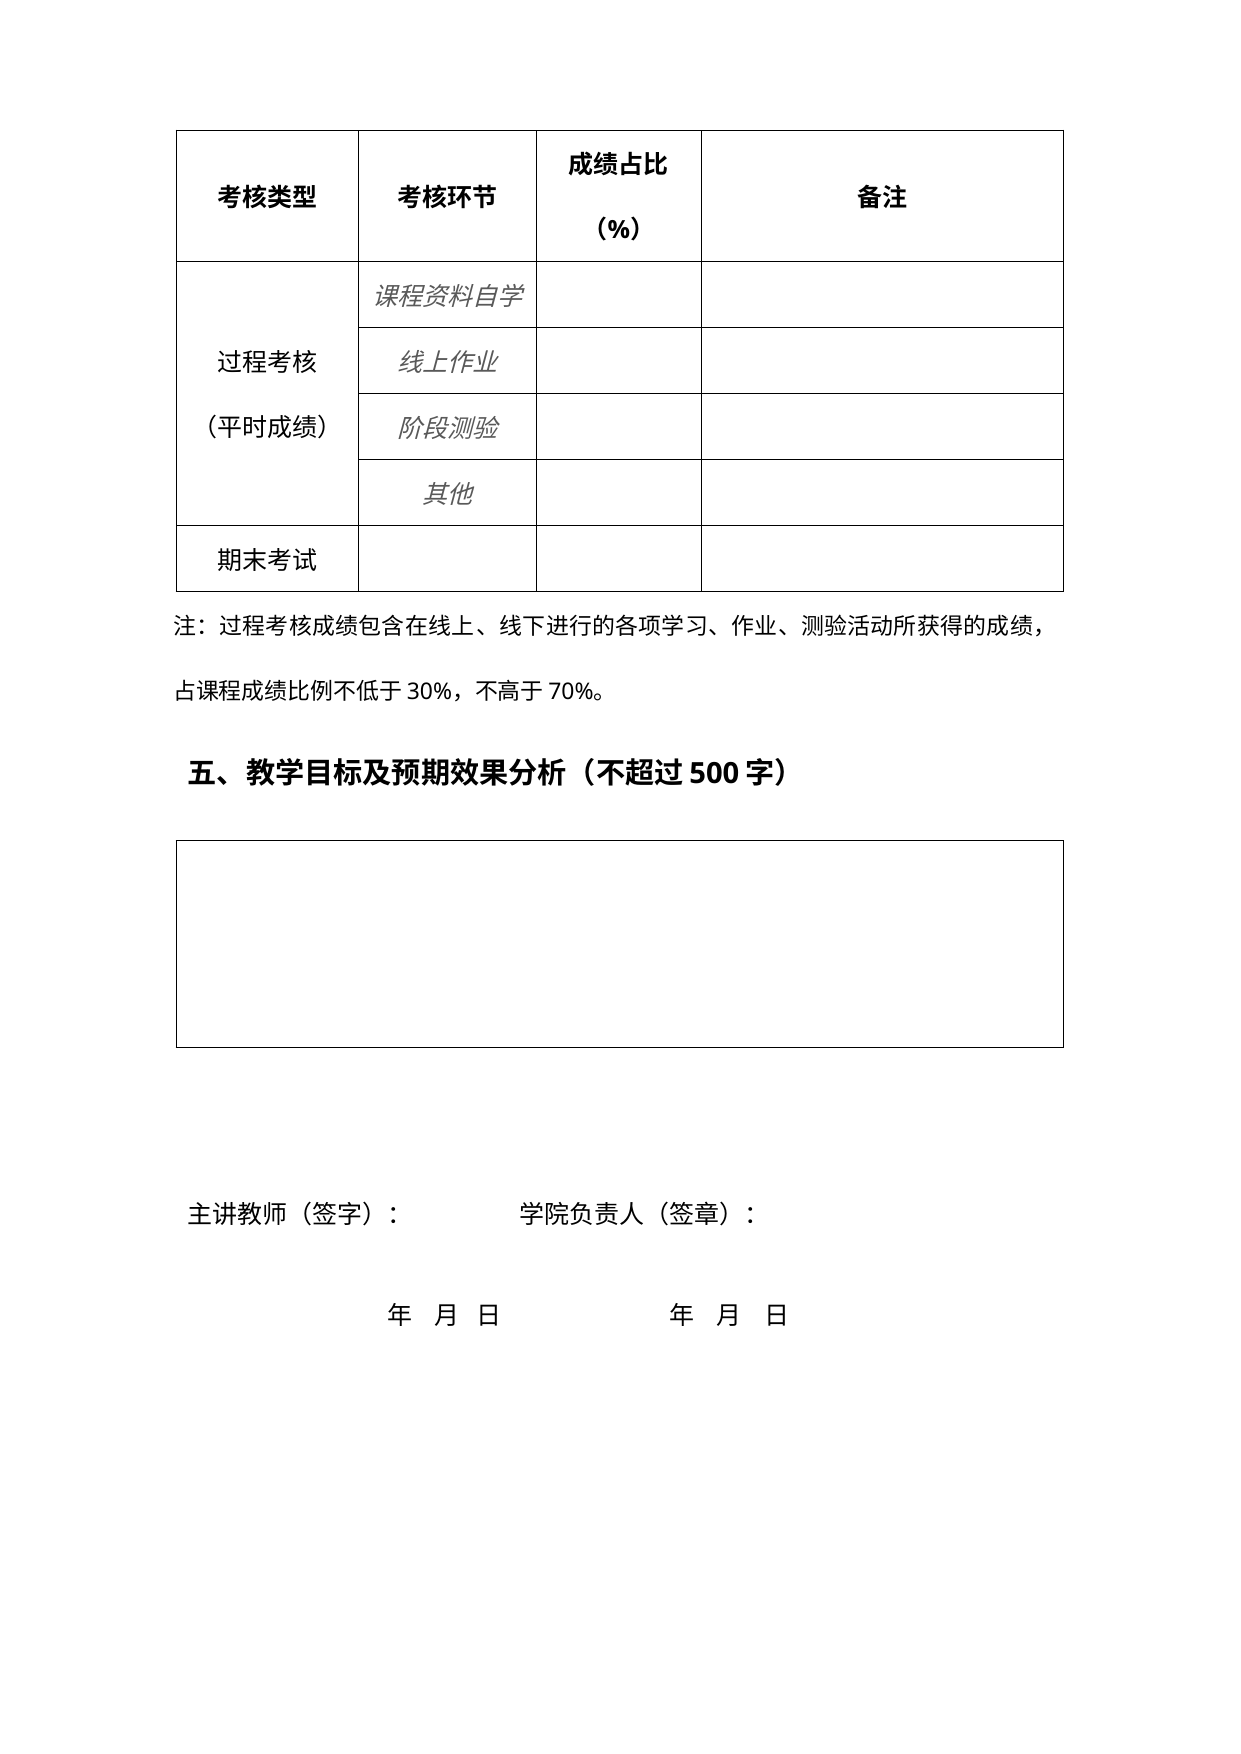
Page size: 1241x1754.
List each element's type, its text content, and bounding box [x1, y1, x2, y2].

table_cell [537, 460, 701, 525]
list 五、教学目标及预期效果分析（不超过500字） [187, 738, 1053, 803]
table_cell [359, 526, 536, 591]
table_cell 线上作业 [359, 328, 536, 393]
table_cell [702, 394, 1063, 459]
text 年 月 日 年 月 日 [187, 1281, 1118, 1346]
table_cell 课程资料自学 [359, 262, 536, 327]
table_cell [702, 460, 1063, 525]
table_header 成绩占比（%） [537, 131, 701, 261]
table_header 备注 [702, 131, 1063, 261]
table_cell [537, 328, 701, 393]
table_cell [537, 262, 701, 327]
table_header 考核类型 [177, 131, 358, 261]
table_cell 阶段测验 [359, 394, 536, 459]
table_cell [702, 526, 1063, 591]
text 注：过程考核成绩包含在线上、线下进行的各项学习、作业、测验活动所获得的成绩，占课程成绩比例不低于30%，不高于70%。 [173, 592, 1059, 722]
table_cell 过程考核 （平时成绩） [177, 262, 358, 525]
table_cell 期末考试 [177, 526, 358, 591]
table_cell 其他 [359, 460, 536, 525]
table_header [177, 841, 1063, 1047]
table_cell [537, 526, 701, 591]
text 主讲教师（签字）： 学院负责人（签章）： [187, 1180, 1118, 1245]
table_cell [702, 328, 1063, 393]
table_cell [702, 262, 1063, 327]
table_cell [537, 394, 701, 459]
table_header 考核环节 [359, 131, 536, 261]
